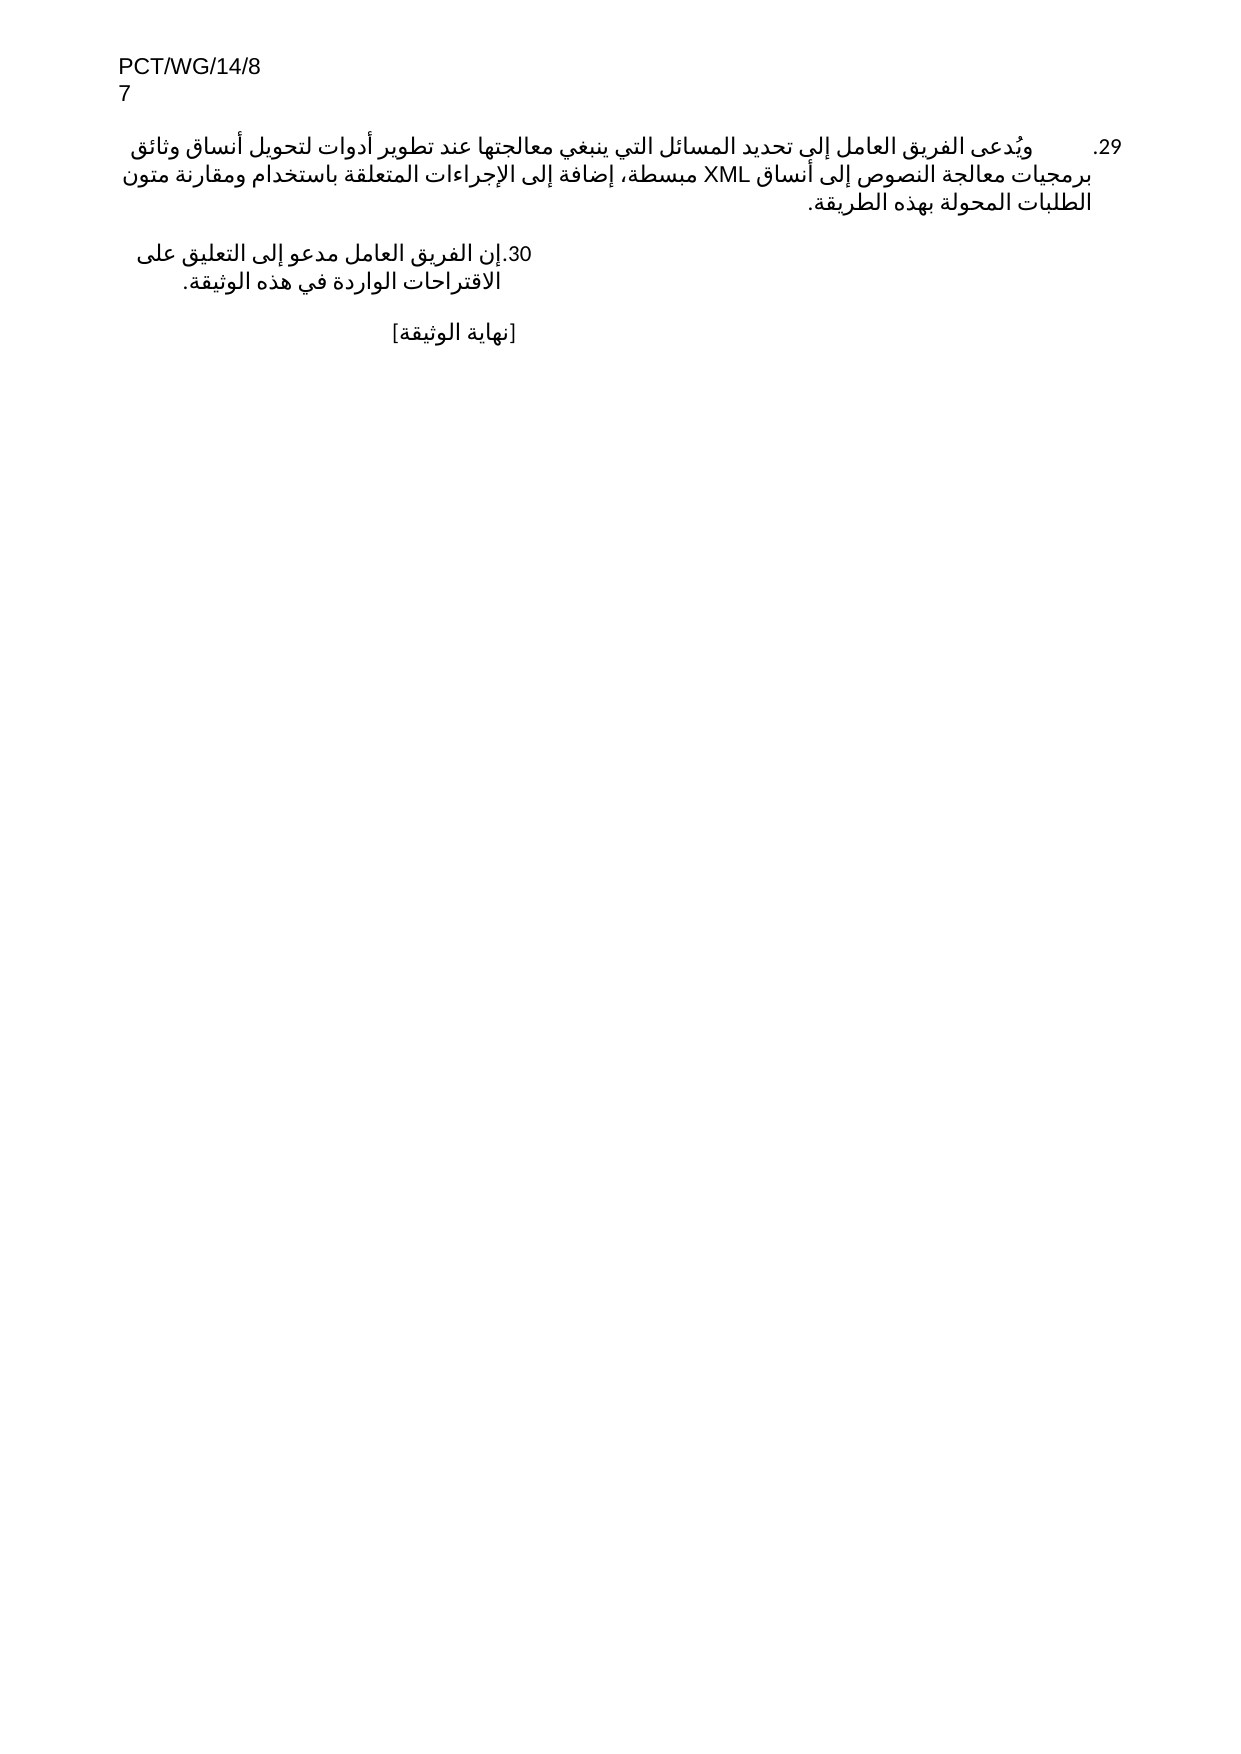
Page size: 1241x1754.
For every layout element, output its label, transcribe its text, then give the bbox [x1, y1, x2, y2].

text [نهاية الوثيقة] [118, 318, 516, 346]
text إن الفريق العامل مدعو إلى التعليق على الاقتراحات الواردة في هذه الوثيقة. [118, 239, 502, 295]
text ويُدعى الفريق العامل إلى تحديد المسائل التي ينبغي معالجتها عند تطوير أدوات لتحويل أنساق وثائق برمجيات معالجة النصوص إلى أنساق XML مبسطة، إضافة إلى الإجراءات المتعلقة باستخدام ومقارنة متون الطلبات المحولة بهذه الطريقة. [118, 132, 1092, 216]
